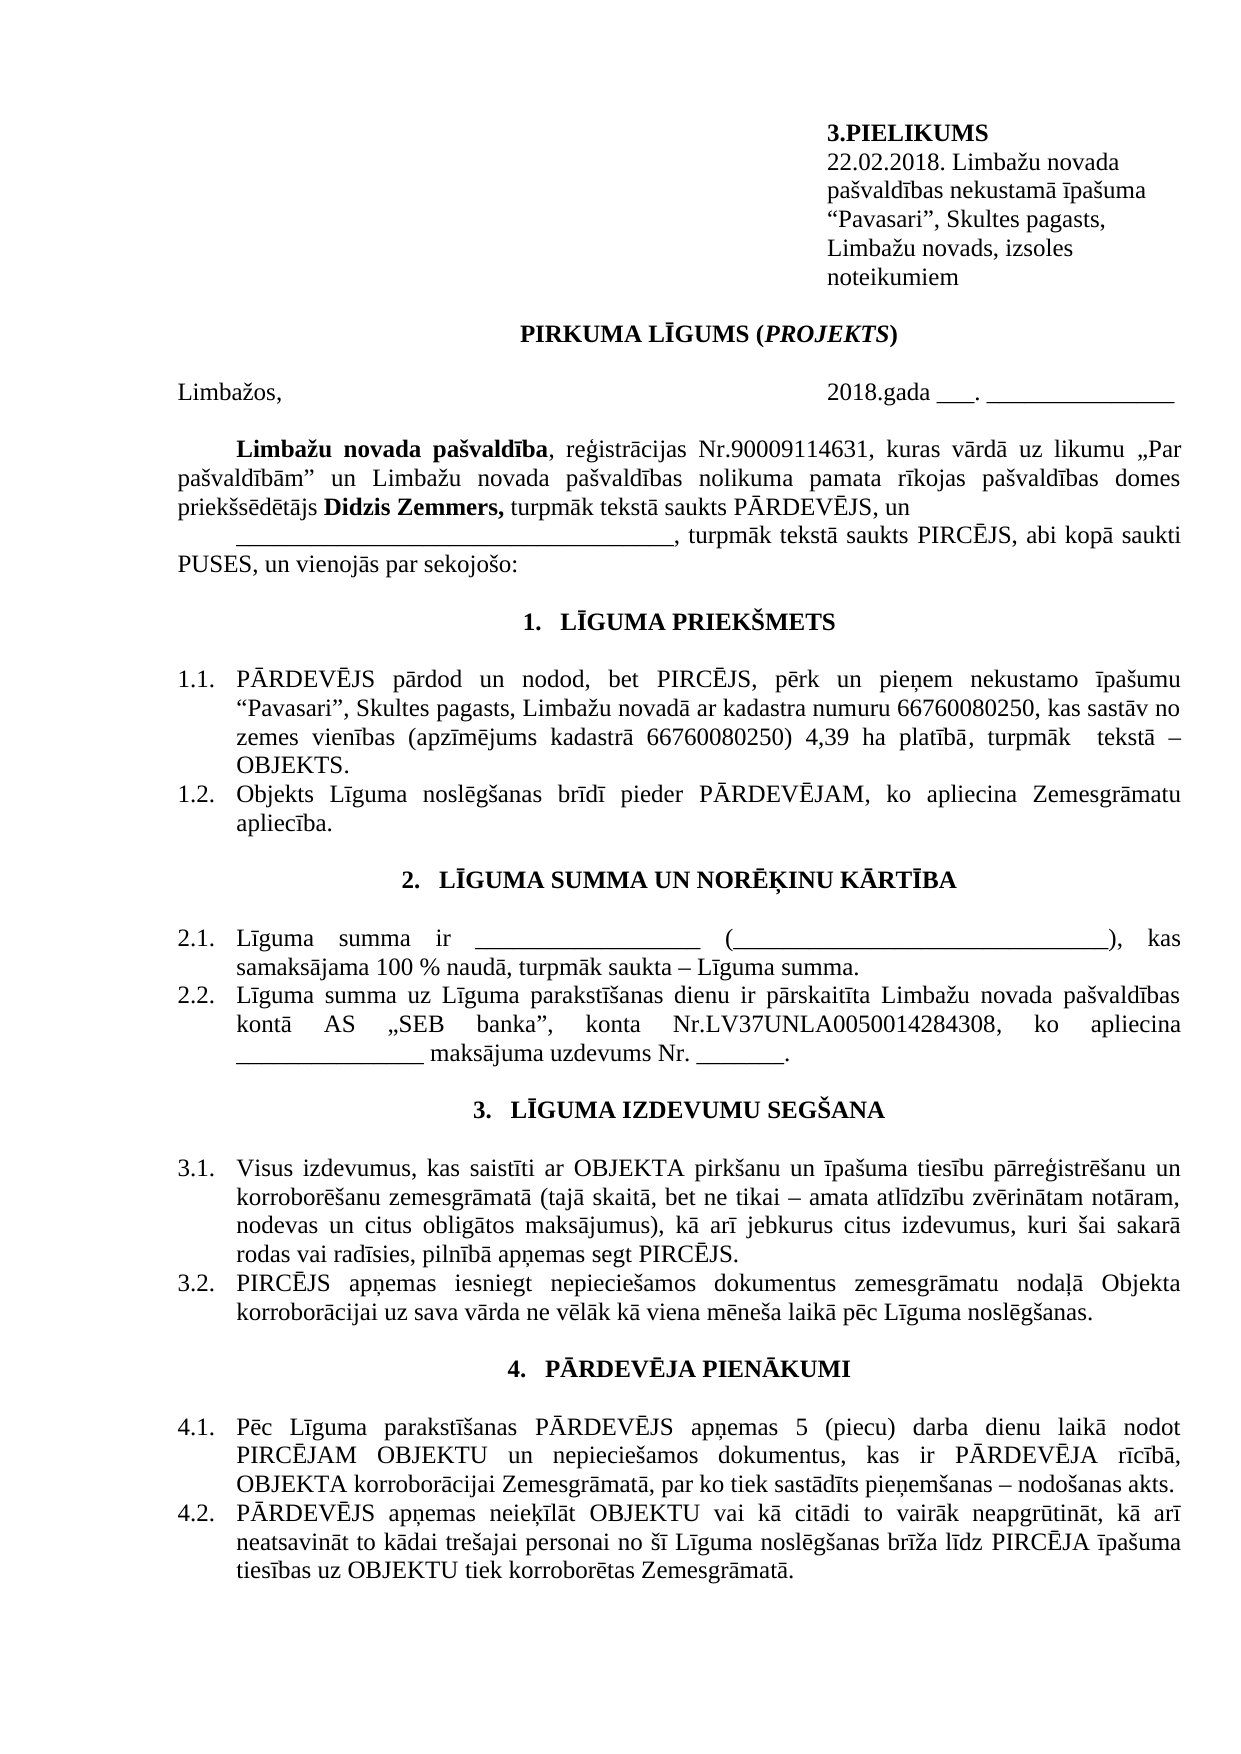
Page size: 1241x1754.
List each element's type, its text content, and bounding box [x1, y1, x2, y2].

text Limbažu novada pašvaldība, reģistrācijas Nr.90009114631, kuras vārdā uz likumu „Par pašvaldībām” un Limbažu novada pašvaldības nolikuma pamata rīkojas pašvaldības domes priekšsēdētājs Didzis Zemmers, turpmāk tekstā saukts Pārdevējs, un [177, 434, 1181, 521]
list Pārdevējs apņemas neieķīlāt Objektu vai kā citādi to vairāk neapgrūtināt, kā arī neatsavināt to kādai trešajai personai no šī Līguma noslēgšanas brīža līdz Pircēja īpašuma tiesības uz Objektu tiek korroborētas Zemesgrāmatā. [177, 1498, 1181, 1584]
list Pircējs apņemas iesniegt nepieciešamos dokumentus zemesgrāmatu nodaļā Objekta korroborācijai uz sava vārda ne vēlāk kā viena mēneša laikā pēc Līguma noslēgšanas. [177, 1268, 1181, 1326]
list Pēc Līguma parakstīšanas Pārdevējs apņemas 5 (piecu) darba dienu laikā nodot Pircējam Objektu un nepieciešamos dokumentus, kas ir Pārdevēja rīcībā, Objekta korroborācijai Zemesgrāmatā, par ko tiek sastādīts pieņemšanas – nodošanas akts. [177, 1412, 1181, 1498]
text ___________________________________, turpmāk tekstā saukts Pircējs, abi kopā saukti PUSES, un vienojās par sekojošo: [177, 521, 1181, 578]
list Līguma summa un norēķinu kārtība [177, 866, 1181, 894]
text 22.02.2018. Limbažu novada pašvaldības nekustamā īpašuma “Pavasari”, Skultes pagasts, Limbažu novads, izsoles noteikumiem [827, 147, 1196, 291]
text Pirkuma līgums (projekts) [177, 319, 1181, 348]
list Pārdevējs pārdod un nodod, bet Pircējs, pērk un pieņem nekustamo īpašumu “Pavasari”, Skultes pagasts, Limbažu novadā ar kadastra numuru 66760080250, kas sastāv no zemes vienības (apzīmējums kadastrā 66760080250) 4,39 ha platībā, turpmāk tekstā – Objekts. [177, 664, 1181, 779]
list Līguma Izdevumu segšana [177, 1096, 1181, 1124]
list Līguma summa uz Līguma parakstīšanas dienu ir pārskaitīta Limbažu novada pašvaldības kontā AS „SEB banka”, konta Nr.LV37UNLA0050014284308, ko apliecina _______________ maksājuma uzdevums Nr. _______. [177, 981, 1181, 1067]
list Līguma summa ir __________________ (______________________________), kas samaksājama 100 % naudā, turpmāk saukta – Līguma summa. [177, 923, 1181, 981]
list Pārdevēja pienākumi [177, 1354, 1181, 1383]
list Visus izdevumus, kas saistīti ar Objekta pirkšanu un īpašuma tiesību pārreģistrēšanu un korroborēšanu zemesgrāmatā (tajā skaitā, bet ne tikai – amata atlīdzību zvērinātam notāram, nodevas un citus obligātos maksājumus), kā arī jebkurus citus izdevumus, kuri šai sakarā rodas vai radīsies, pilnībā apņemas segt Pircējs. [177, 1153, 1181, 1268]
text 3.pielikums [827, 118, 1181, 147]
list līguma priekšmets [177, 607, 1181, 636]
text Limbažos, 2018.gada ___. _______________ [177, 377, 1181, 406]
list Objekts Līguma noslēgšanas brīdī pieder Pārdevējam, ko apliecina Zemesgrāmatu apliecība. [177, 779, 1181, 837]
